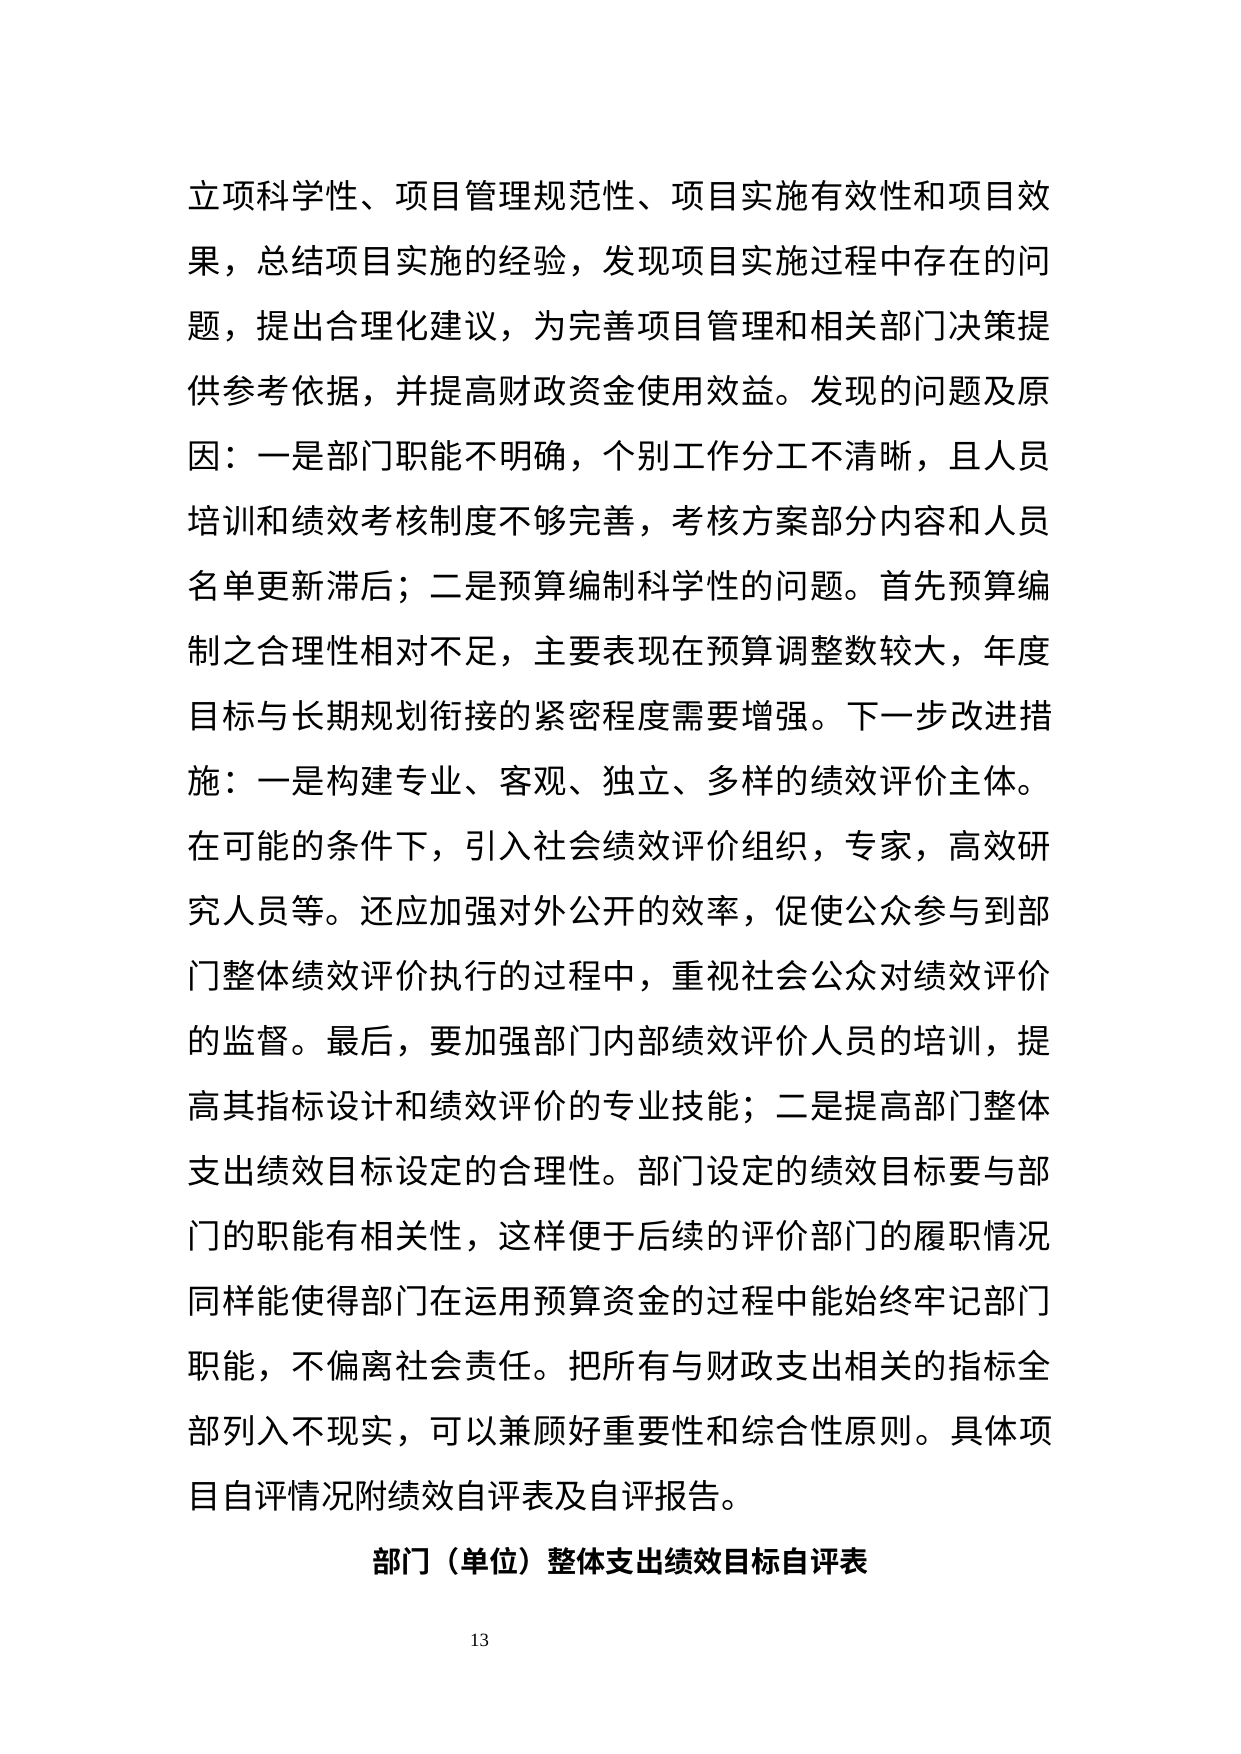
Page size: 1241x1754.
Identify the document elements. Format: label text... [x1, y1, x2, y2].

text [187, 162, 1053, 1527]
text 部门（单位）整体支出绩效目标自评表 [187, 1527, 1053, 1592]
